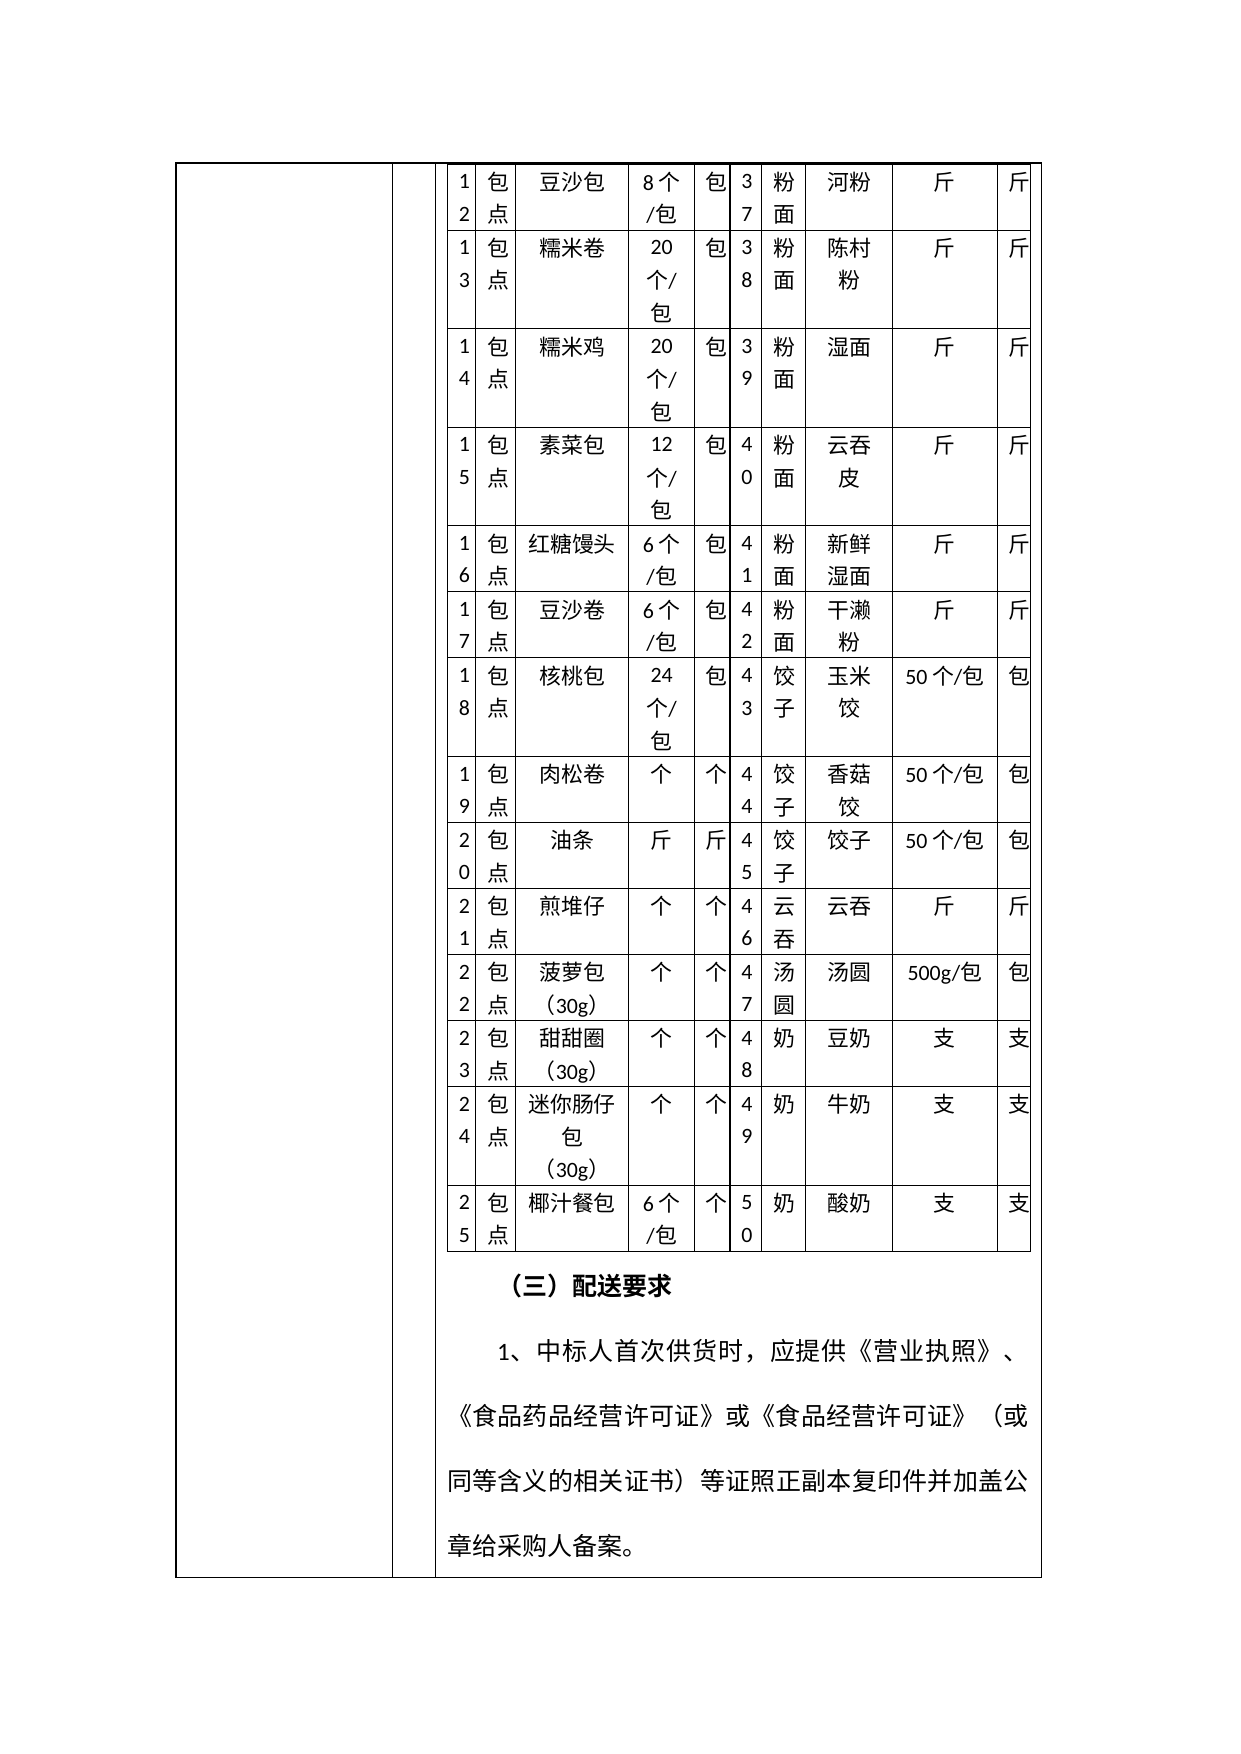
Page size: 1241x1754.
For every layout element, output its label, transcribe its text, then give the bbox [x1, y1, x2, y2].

table_cell 2 [393, 164, 435, 1577]
table_cell [177, 164, 392, 1577]
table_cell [436, 164, 1041, 1577]
